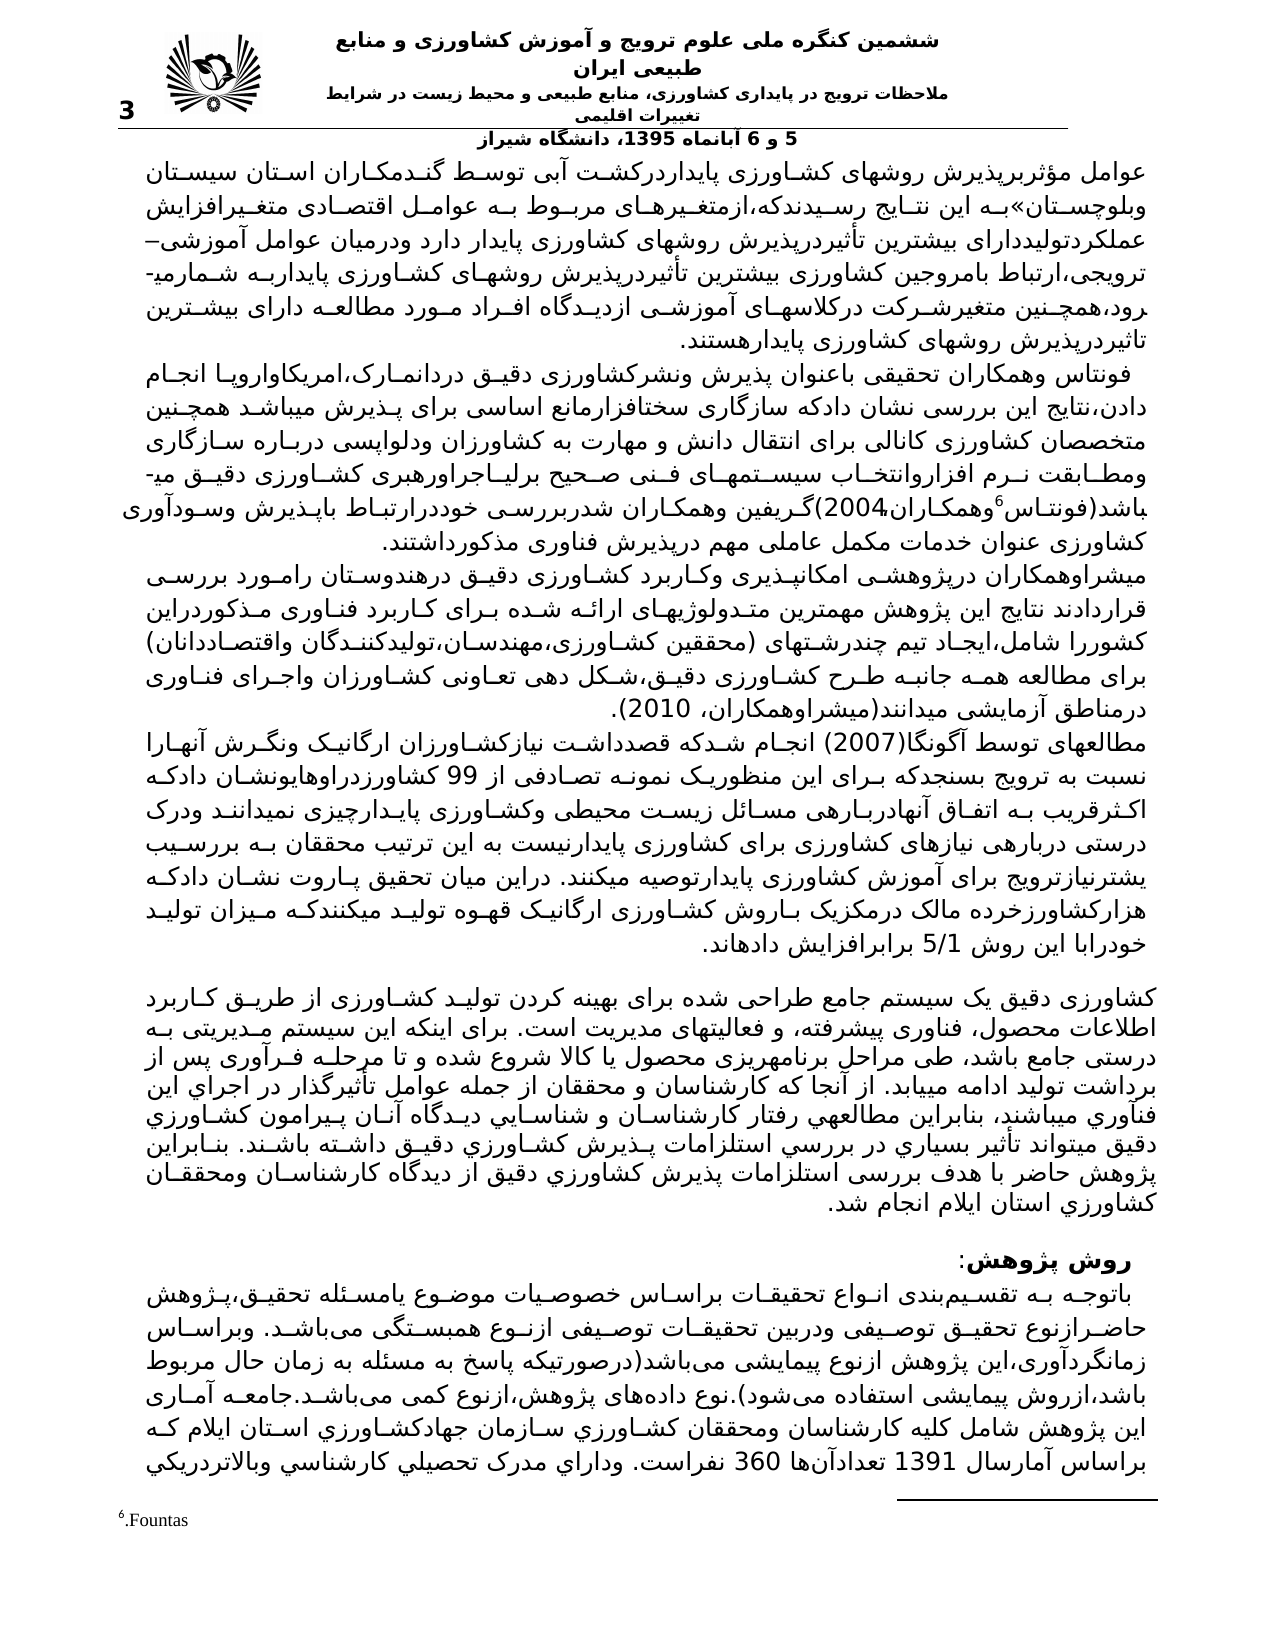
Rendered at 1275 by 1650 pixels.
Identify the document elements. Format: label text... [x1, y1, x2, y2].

list روش پژوهش: [145, 1246, 1147, 1275]
picture [164, 32, 263, 114]
list میشراوهمکاران درپژوهشی امکانپذیری وکاربرد کشاورزی دقیق درهندوستان رامورد بررسی قراردادند نتایج این پژوهش مهمترین متدولوژیهای ارائه شده برای کاربرد فناوری مذکوردراین کشوررا شامل،ایجاد تیم چندرشتهای (محققین کشاورزی،مهندسان،تولیدکنندگان واقتصاددانان) برای مطالعه همه جانبه طرح کشاورزی دقیق،شکل دهی تعاونی کشاورزان واجرای فناوری درمناطق آزمایشی میدانند(میشراوهمکاران، 2010). [145, 560, 1147, 724]
list فونتاس وهمکاران تحقیقی باعنوان پذیرش ونشرکشاورزی دقیق دردانمارک،امریکاواروپا انجام دادن،نتایج این بررسی نشان دادکه سازگاری سختافزارمانع اساسی برای پذیرش میباشد همچنین متخصصان کشاورزی کانالی برای انتقال دانش و مهارت به کشاورزان ودلواپسی درباره سازگاری ومطابقت نرم افزاروانتخاب سیستمهای فنی صحیح برلیاجراورهبری کشاورزی دقیق میباشد(فونتاسوهمکاران، 2004)گریفین وهمکاران شدربررسی خوددرارتباط باپذیرش وسودآوری کشاورزی عنوان خدمات مکمل عاملی مهم درپذیرش فناوری مذکورداشتند. [145, 359, 1147, 556]
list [145, 158, 1147, 355]
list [145, 1279, 1147, 1476]
list مطالعهای توسط آگونگا(2007) انجام شدکه قصدداشت نیازکشاورزان ارگانیک ونگرش آنهارا نسبت به ترویج بسنجدکه برای این منظوریک نمونه تصادفی از 99 کشاورزدراوهایونشان دادکه اکثرقریب به اتفاق آنهادربارهی مسائل زیست محیطی وکشاورزی پایدارچیزی نمیدانند ودرک درستی دربارهی نیازهای کشاورزی برای کشاورزی پایدارنیست به این ترتیب محققان به بررسیب یشترنیازترویج برای آموزش کشاورزی پایدارتوصیه میکنند. دراین میان تحقیق پاروت نشان دادکه هزارکشاورزخرده مالک درمکزیک باروش کشاورزی ارگانیک قهوه تولید میکنندکه میزان تولید خودرابا این روش 5/1 برابرافزایش دادهاند. [145, 728, 1147, 958]
text کشاورزی دقیق یک سیستم جامع طراحی شده برای بهینه کردن تولید کشاورزی از طریق کاربرد اطلاعات محصول، فناوری پیشرفته، و فعالیتهای مدیریت است. برای اینکه این سیستم مدیریتی به درستی جامع باشد، طی مراحل برنامهریزی محصول یا کالا شروع شده و تا مرحله فرآوری پس از برداشت تولید ادامه مییابد. از آنجا که کارشناسان و محققان از جمله عوامل تأثيرگذار در اجراي اين فنآوري ميباشند، بنابراين مطالعهي رفتار کارشناسان و شناسايي ديدگاه آنان پيرامون کشاورزي دقيق ميتواند تأثير بسياري در بررسي استلزامات پذیرش کشاورزي دقيق داشته باشند. بنابراين پژوهش حاضر با هدف بررسی استلزامات پذیرش کشاورزي دقيق از ديدگاه کارشناسان ومحققان کشاورزي استان ايلام انجام شد. [145, 984, 1157, 1217]
